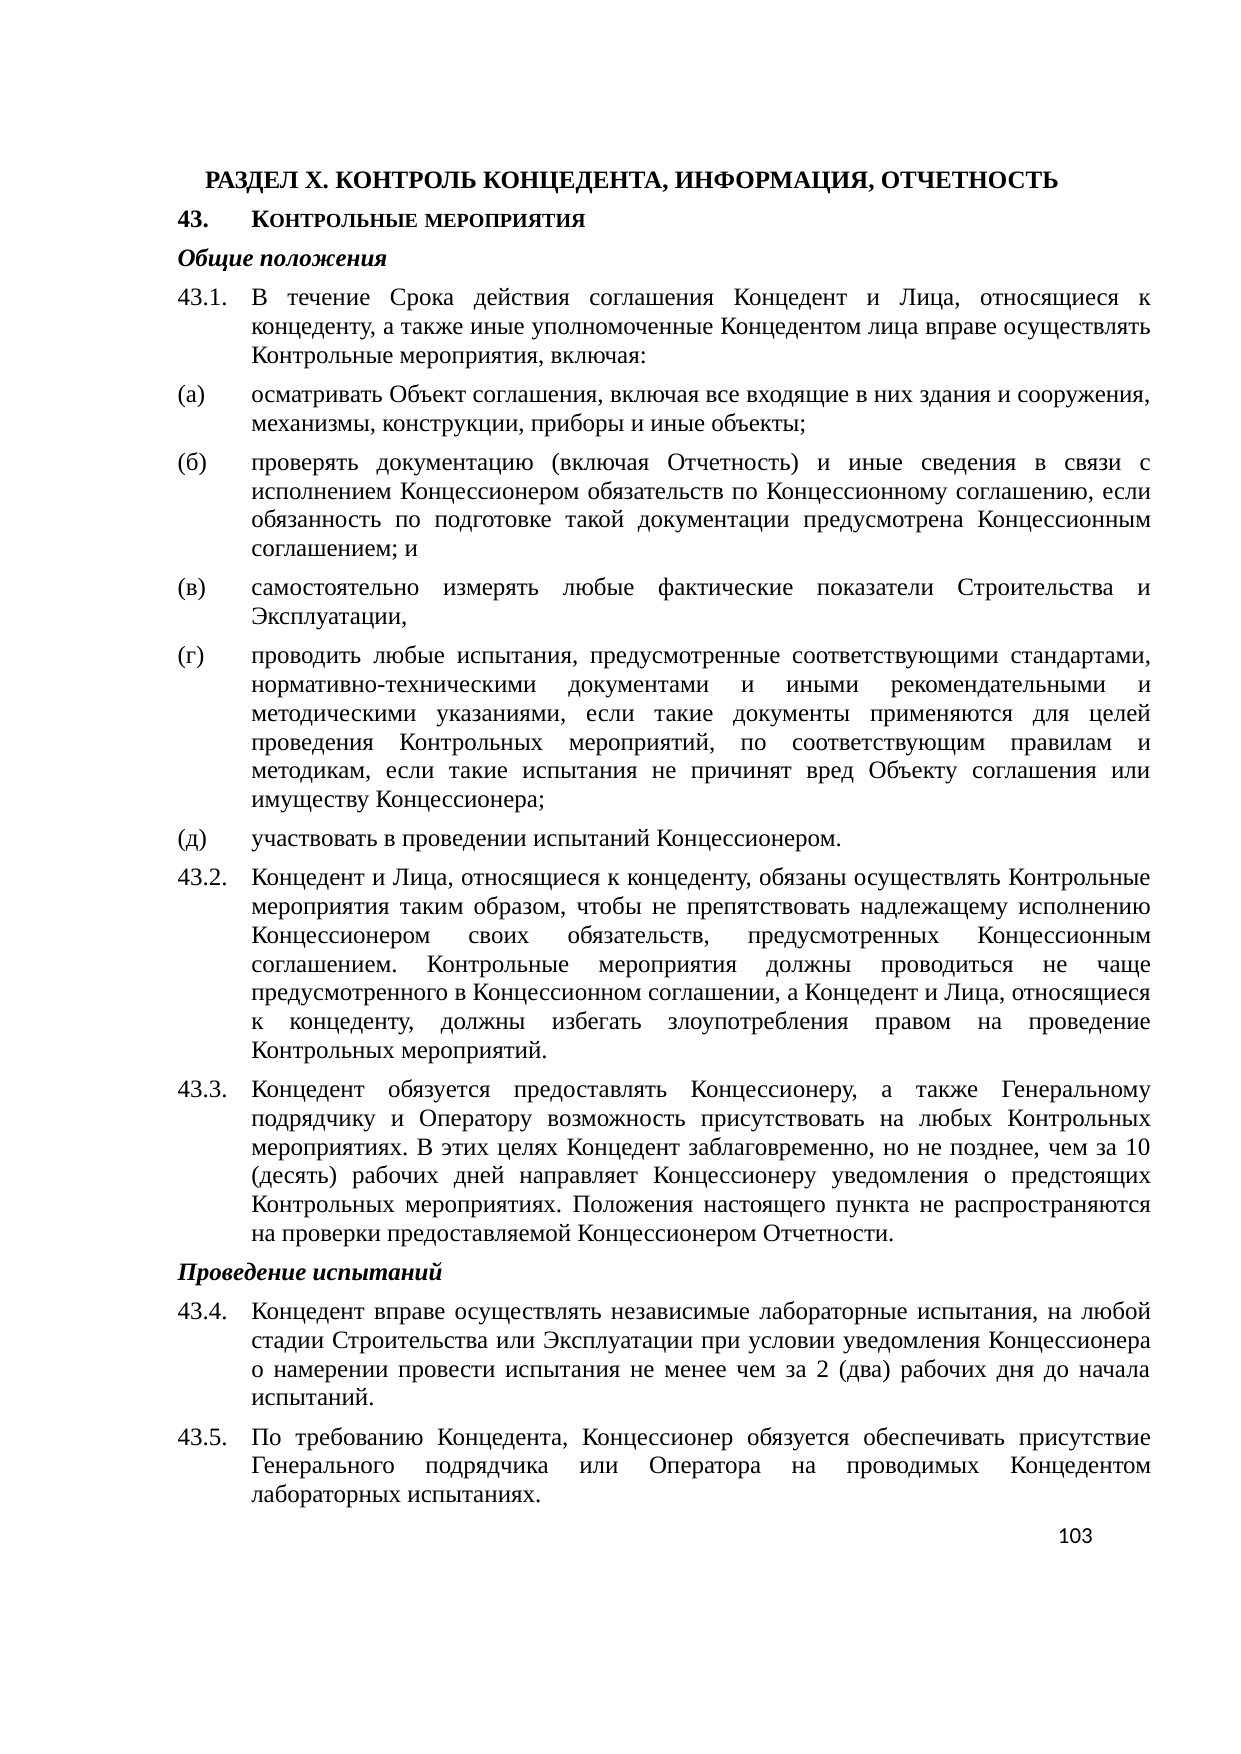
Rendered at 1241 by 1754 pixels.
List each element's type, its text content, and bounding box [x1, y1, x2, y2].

text В течение Срока действия соглашения Концедент и Лица, относящиеся к концеденту, а также иные уполномоченные Концедентом лица вправе осуществлять Контрольные мероприятия, включая: [177, 282, 1152, 369]
text Концедент вправе осуществлять независимые лабораторные испытания, на любой стадии Строительства или Эксплуатации при условии уведомления Концессионера о намерении провести испытания не менее чем за 2 (два) рабочих дня до начала испытаний. [177, 1296, 1152, 1411]
text Проведение испытаний [177, 1257, 1152, 1286]
text самостоятельно измерять любые фактические показатели Строительства и Эксплуатации, [177, 572, 1152, 630]
text осматривать Объект соглашения, включая все входящие в них здания и сооружения, механизмы, конструкции, приборы и иные объекты; [177, 379, 1152, 437]
text проводить любые испытания, предусмотренные соответствующими стандартами, нормативно-техническими документами и иными рекомендательными и методическими указаниями, если такие документы применяются для целей проведения Контрольных мероприятий, по соответствующим правилам и методикам, если такие испытания не причинят вред Объекту соглашения или имуществу Концессионера; [177, 640, 1152, 813]
text Контрольные мероприятия [177, 204, 1152, 233]
text Общие положения [177, 243, 1152, 272]
text Концедент и Лица, относящиеся к концеденту, обязаны осуществлять Контрольные мероприятия таким образом, чтобы не препятствовать надлежащему исполнению Концессионером своих обязательств, предусмотренных Концессионным соглашением. Контрольные мероприятия должны проводиться не чаще предусмотренного в Концессионном соглашении, а Концедент и Лица, относящиеся к концеденту, должны избегать злоупотребления правом на проведение Контрольных мероприятий. [177, 862, 1152, 1064]
text По требованию Концедента, Концессионер обязуется обеспечивать присутствие Генерального подрядчика или Оператора на проводимых Концедентом лабораторных испытаниях. [177, 1422, 1152, 1508]
text участвовать в проведении испытаний Концессионером. [177, 823, 1152, 852]
text Концедент обязуется предоставлять Концессионеру, а также Генеральному подрядчику и Оператору возможность присутствовать на любых Контрольных мероприятиях. В этих целях Концедент заблаговременно, но не позднее, чем за 10 (десять) рабочих дней направляет Концессионеру уведомления о предстоящих Контрольных мероприятиях. Положения настоящего пункта не распространяются на проверки предоставляемой Концессионером Отчетности. [177, 1074, 1152, 1247]
text Контроль Концедента, Информация, Отчетность [177, 165, 1152, 194]
text проверять документацию (включая Отчетность) и иные сведения в связи с исполнением Концессионером обязательств по Концессионному соглашению, если обязанность по подготовке такой документации предусмотрена Концессионным соглашением; и [177, 447, 1152, 562]
